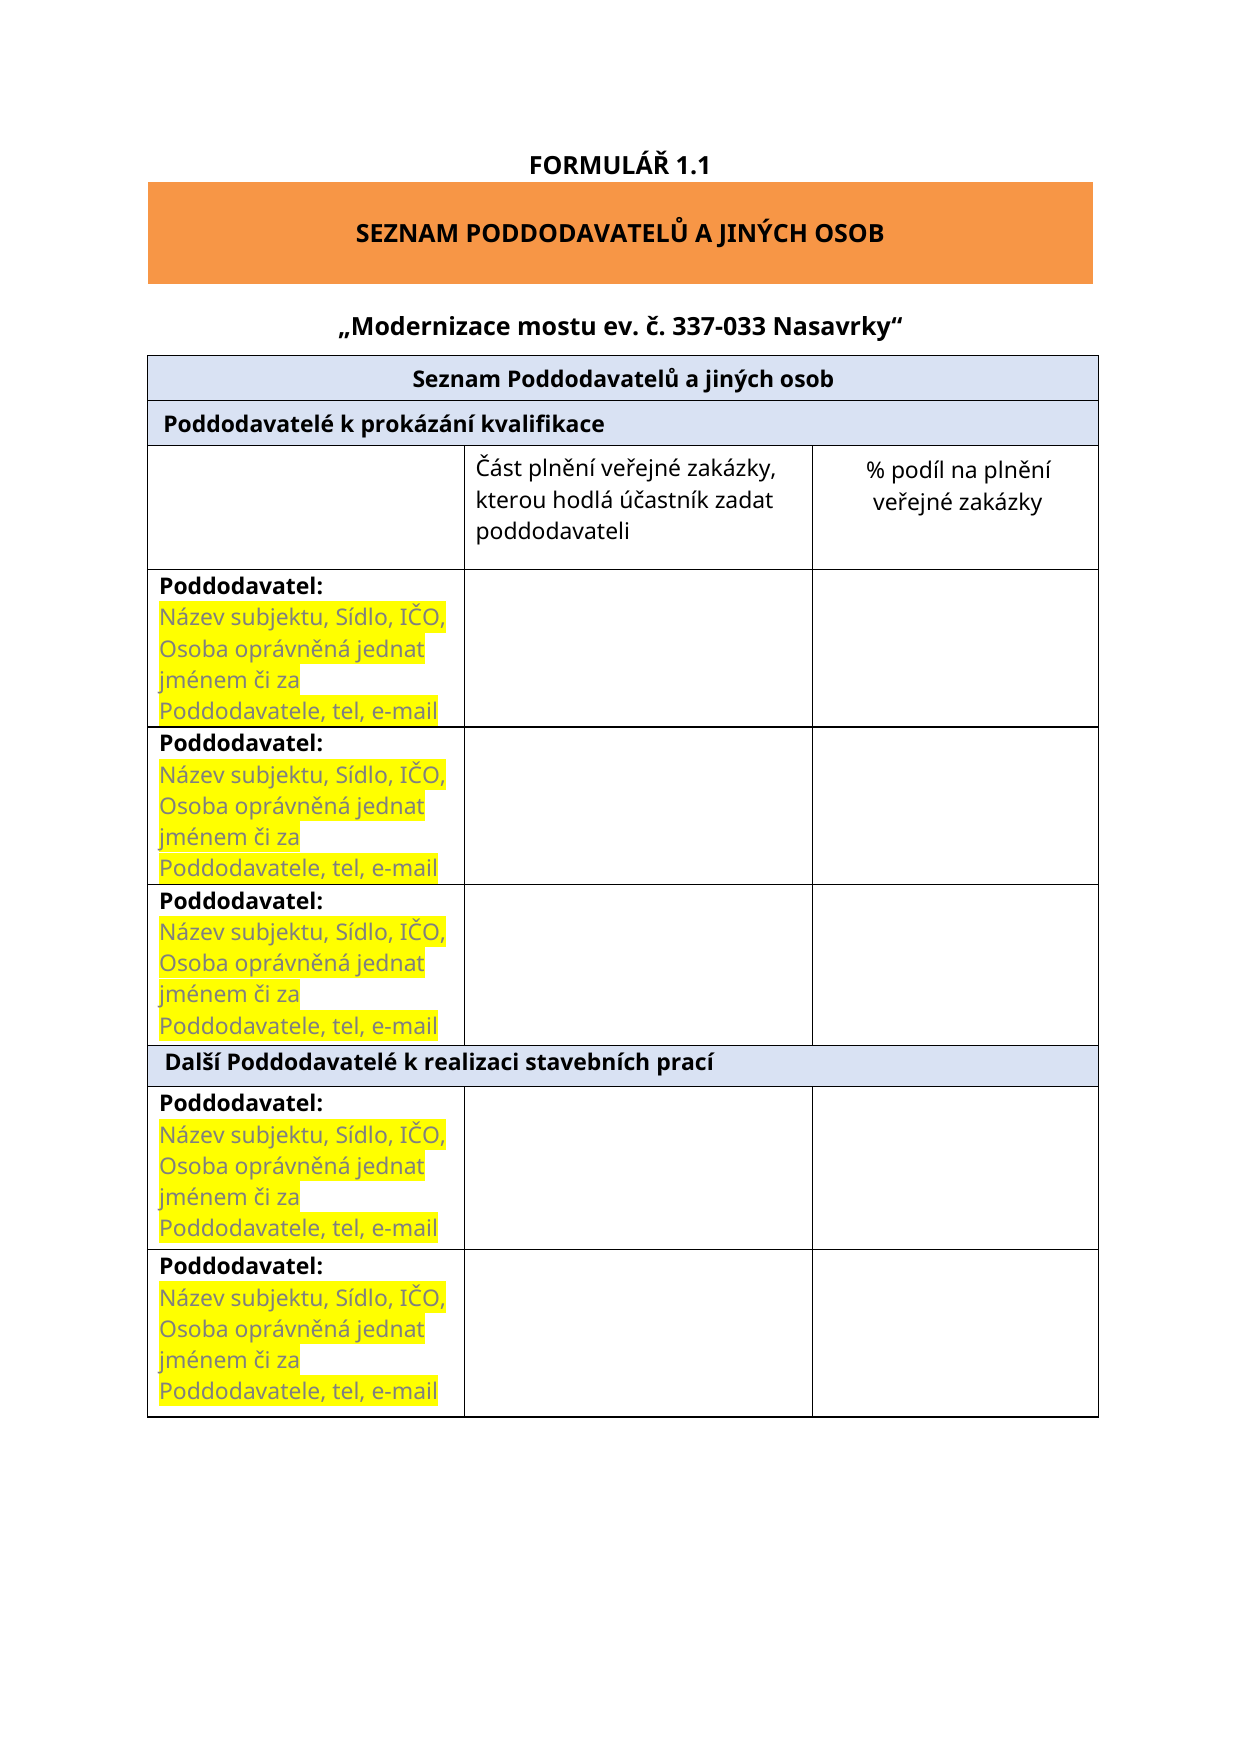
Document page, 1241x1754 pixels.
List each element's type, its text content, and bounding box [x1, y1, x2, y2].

table_cell [465, 570, 812, 726]
text „Modernizace mostu ev. č. 337-033 Nasavrky“ [148, 309, 1093, 343]
table_cell Poddodavatelé k prokázání kvalifikace [148, 401, 1098, 445]
table_cell % podíl na plnění veřejné zakázky [813, 446, 1098, 569]
table_header Seznam Poddodavatelů a jiných osob [148, 356, 1098, 400]
table_cell [813, 885, 1098, 1045]
table_cell Poddodavatel: Název subjektu, Sídlo, IČO, Osoba oprávněná jednat jménem či za Poddodavatele, tel, e-mail [148, 885, 464, 1045]
text formulář 1.1 [148, 148, 1093, 182]
table_cell [813, 570, 1098, 726]
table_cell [148, 1087, 464, 1249]
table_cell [148, 1250, 464, 1416]
text SEZNAM PODDODAVATELŮ A JINÝCH OSOB [148, 216, 1093, 250]
table_cell [465, 885, 812, 1045]
table_cell Část plnění veřejné zakázky, kterou hodlá účastník zadat poddodavateli [465, 446, 812, 569]
table_cell [465, 1087, 812, 1249]
table_cell [813, 1250, 1098, 1416]
table_cell Další Poddodavatelé k realizaci stavebních prací [148, 1046, 1098, 1086]
table_cell Poddodavatel: Název subjektu, Sídlo, IČO, Osoba oprávněná jednat jménem či za Poddodavatele, tel, e-mail [148, 728, 464, 884]
table_cell [813, 1087, 1098, 1249]
table_cell [148, 446, 464, 569]
table_cell [813, 728, 1098, 884]
table_cell [465, 1250, 812, 1416]
table_cell Poddodavatel: Název subjektu, Sídlo, IČO, Osoba oprávněná jednat jménem či za Poddodavatele, tel, e-mail [148, 570, 464, 726]
table_cell [465, 728, 812, 884]
